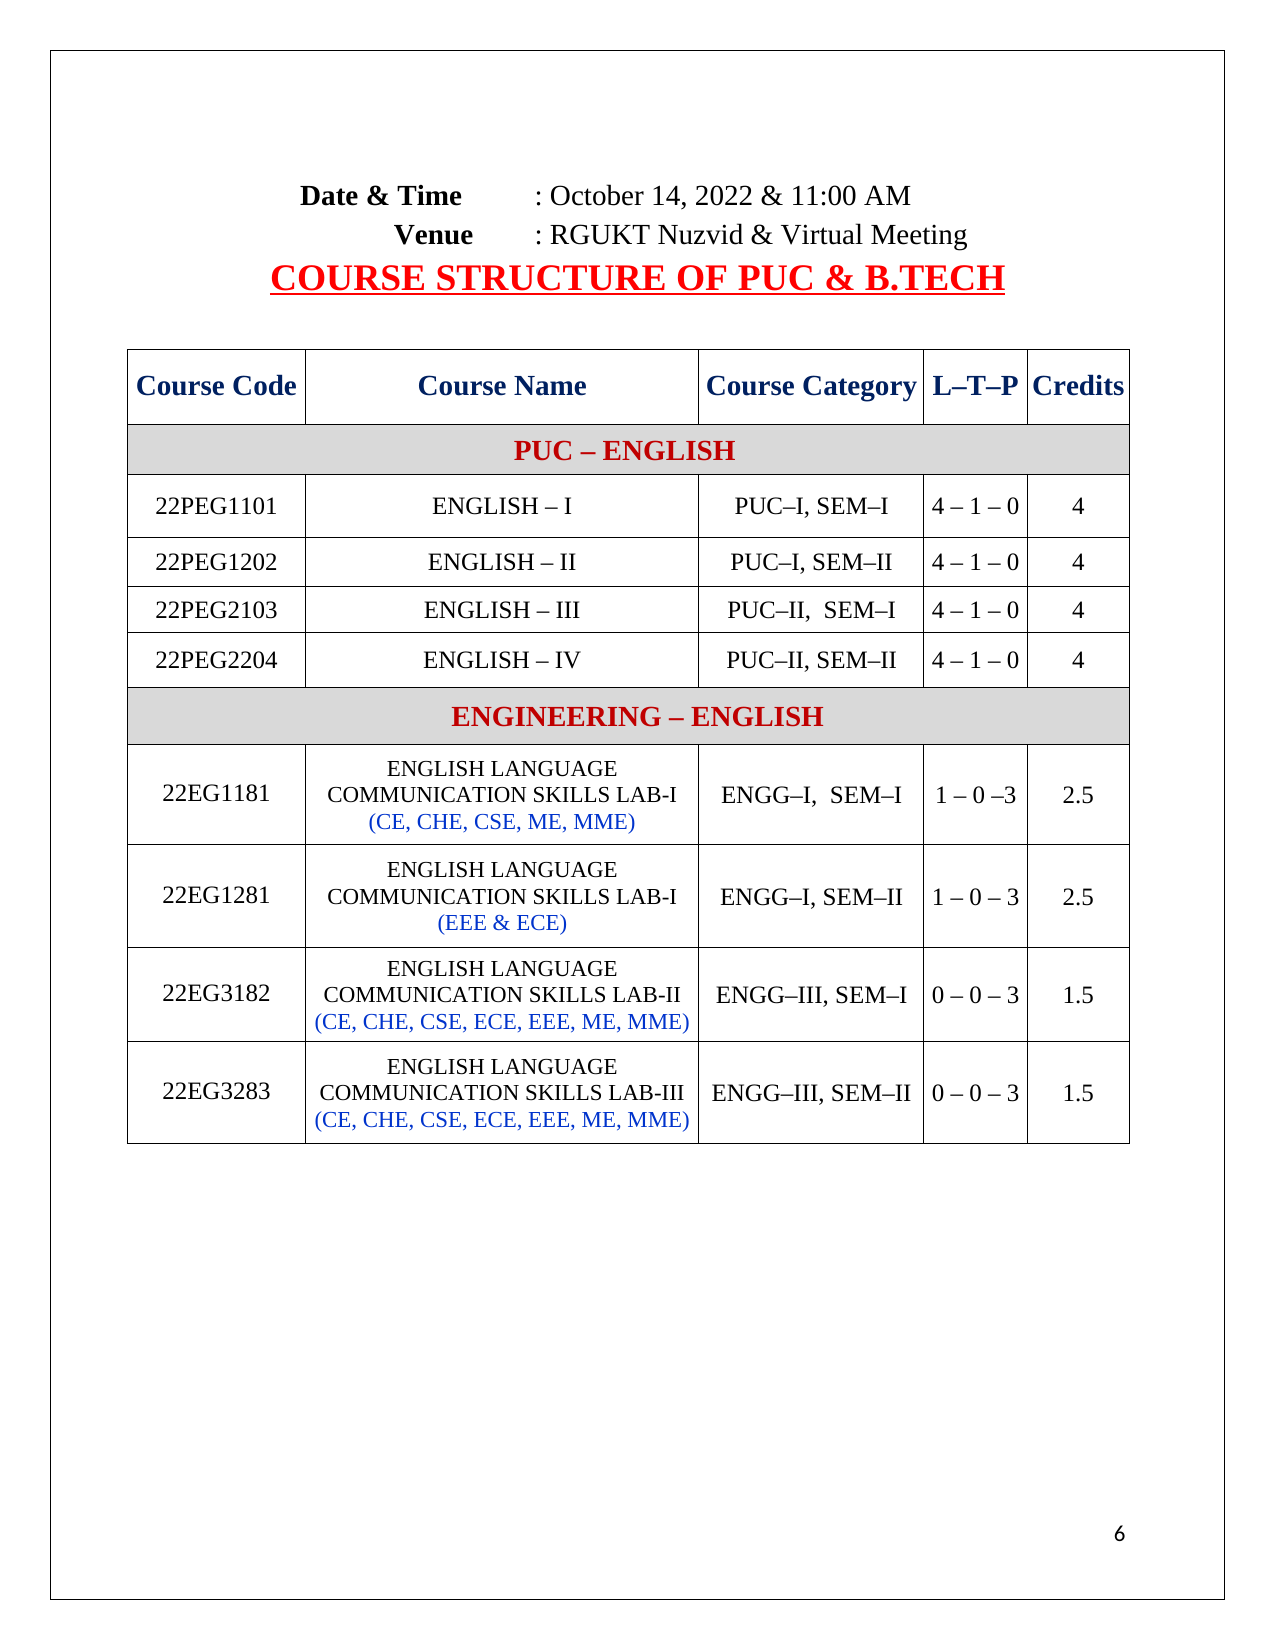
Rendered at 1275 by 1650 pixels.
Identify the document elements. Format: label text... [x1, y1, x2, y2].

table_cell 22EG1281 [128, 845, 305, 947]
table_header Course Name [306, 350, 698, 424]
table_cell 4 – 1 – 0 [924, 587, 1027, 632]
table_header Course Code [128, 350, 305, 424]
table_cell ENGLISH – I [306, 475, 698, 537]
table_cell 22PEG1202 [128, 538, 305, 586]
table_cell ENGG–I, SEM–II [699, 845, 923, 947]
table_cell 22EG3182 [128, 948, 305, 1041]
table_header Course Category [699, 350, 923, 424]
table_cell ENGG–III, SEM–I [699, 948, 923, 1041]
table_header Credits [1028, 350, 1129, 424]
table_cell 22PEG2204 [128, 633, 305, 687]
table_cell 4 – 1 – 0 [924, 633, 1027, 687]
table_cell 22PEG1101 [128, 475, 305, 537]
table_cell 4 [1028, 475, 1129, 537]
table_cell ENGINEERING – ENGLISH [128, 688, 1129, 744]
table_cell ENGG–I, SEM–I [699, 745, 923, 844]
table_cell 22PEG2103 [128, 587, 305, 632]
table_cell PUC–I, SEM–I [699, 475, 923, 537]
table_cell ENGLISH LANGUAGE COMMUNICATION SKILLS LAB-I (CE, CHE, CSE, ME, MME) [306, 745, 698, 844]
table_cell 0 – 0 – 3 [924, 948, 1027, 1041]
table_cell 4 [1028, 538, 1129, 586]
table_cell 22EG3283 [128, 1042, 305, 1143]
table_cell 1.5 [1028, 1042, 1129, 1143]
table_cell 4 – 1 – 0 [924, 538, 1027, 586]
table_cell 2.5 [1028, 745, 1129, 844]
table_cell 1 – 0 –3 [924, 745, 1027, 844]
table_cell PUC–II, SEM–II [699, 633, 923, 687]
table_cell PUC – ENGLISH [128, 425, 1129, 474]
table_header L–T–P [924, 350, 1027, 424]
table_cell ENGLISH – III [306, 587, 698, 632]
table_cell 4 [1028, 587, 1129, 632]
table_cell 4 – 1 – 0 [924, 475, 1027, 537]
table_cell 0 – 0 – 3 [924, 1042, 1027, 1143]
text COURSE STRUCTURE OF PUC & B.TECH [150, 255, 1125, 298]
table_cell ENGLISH LANGUAGE COMMUNICATION SKILLS LAB-II (CE, CHE, CSE, ECE, EEE, ME, MME) [306, 948, 698, 1041]
table_cell PUC–I, SEM–II [699, 538, 923, 586]
table_cell ENGLISH LANGUAGE COMMUNICATION SKILLS LAB-III (CE, CHE, CSE, ECE, EEE, ME, MME) [306, 1042, 698, 1143]
table_cell 22EG1181 [128, 745, 305, 844]
table_cell 4 [1028, 633, 1129, 687]
table_cell 1.5 [1028, 948, 1129, 1041]
table_cell PUC–II, SEM–I [699, 587, 923, 632]
table_cell 1 – 0 – 3 [924, 845, 1027, 947]
table_cell ENGLISH – II [306, 538, 698, 586]
table_cell ENGLISH – IV [306, 633, 698, 687]
text Date & Time : October 14, 2022 & 11:00 AM [131, 178, 1125, 211]
table_cell ENGLISH LANGUAGE COMMUNICATION SKILLS LAB-I (EEE & ECE) [306, 845, 698, 947]
table_cell ENGG–III, SEM–II [699, 1042, 923, 1143]
text Venue : RGUKT Nuzvid & Virtual Meeting [131, 217, 1125, 250]
table_cell 2.5 [1028, 845, 1129, 947]
